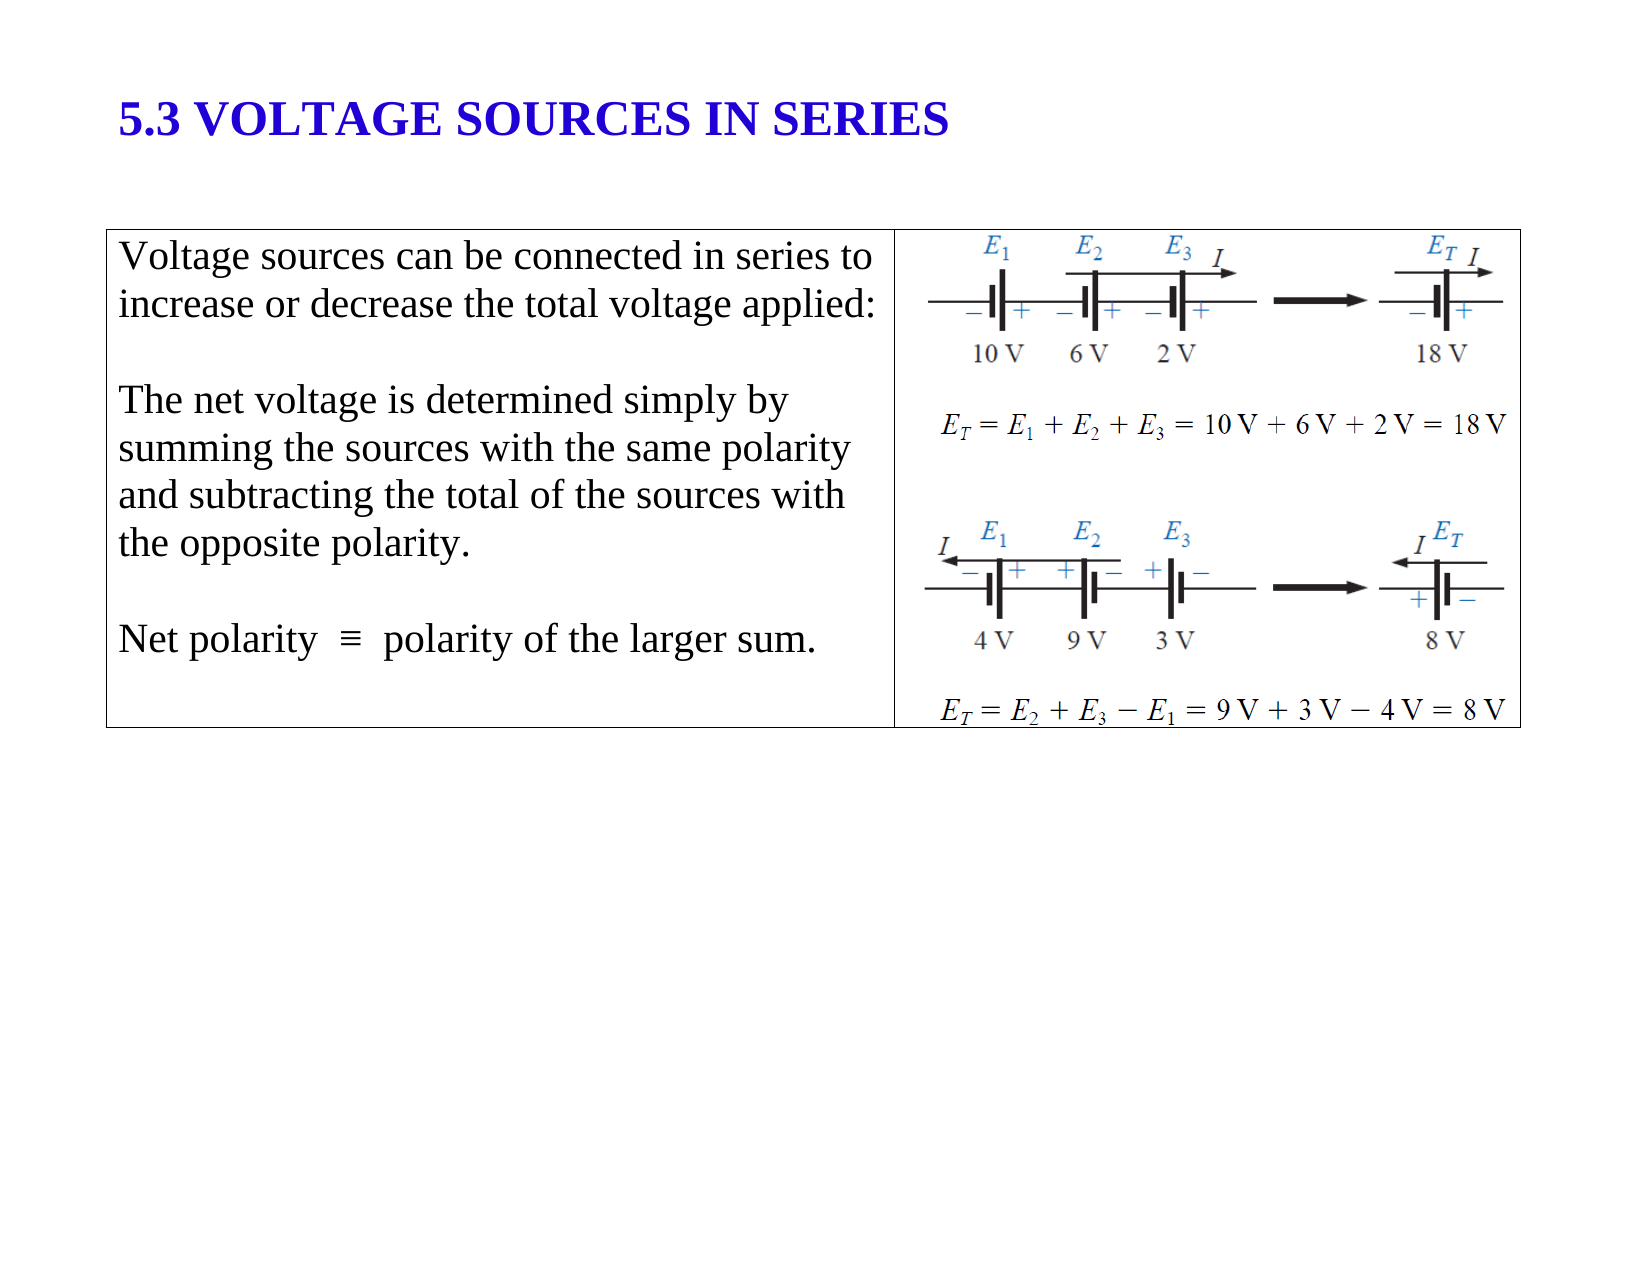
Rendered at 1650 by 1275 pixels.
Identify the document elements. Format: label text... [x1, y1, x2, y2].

table_header Voltage sources can be connected in series to increase or decrease the total voltage applied: The net voltage is determined simply by summing the sources with the same polarity and subtracting the total of the sources with the opposite polarity. Net polarity ≡ polarity of the larger sum. [107, 230, 894, 727]
table_header [895, 230, 1520, 727]
text 5.3 VOLTAGE SOURCES IN SERIES [118, 89, 1532, 146]
